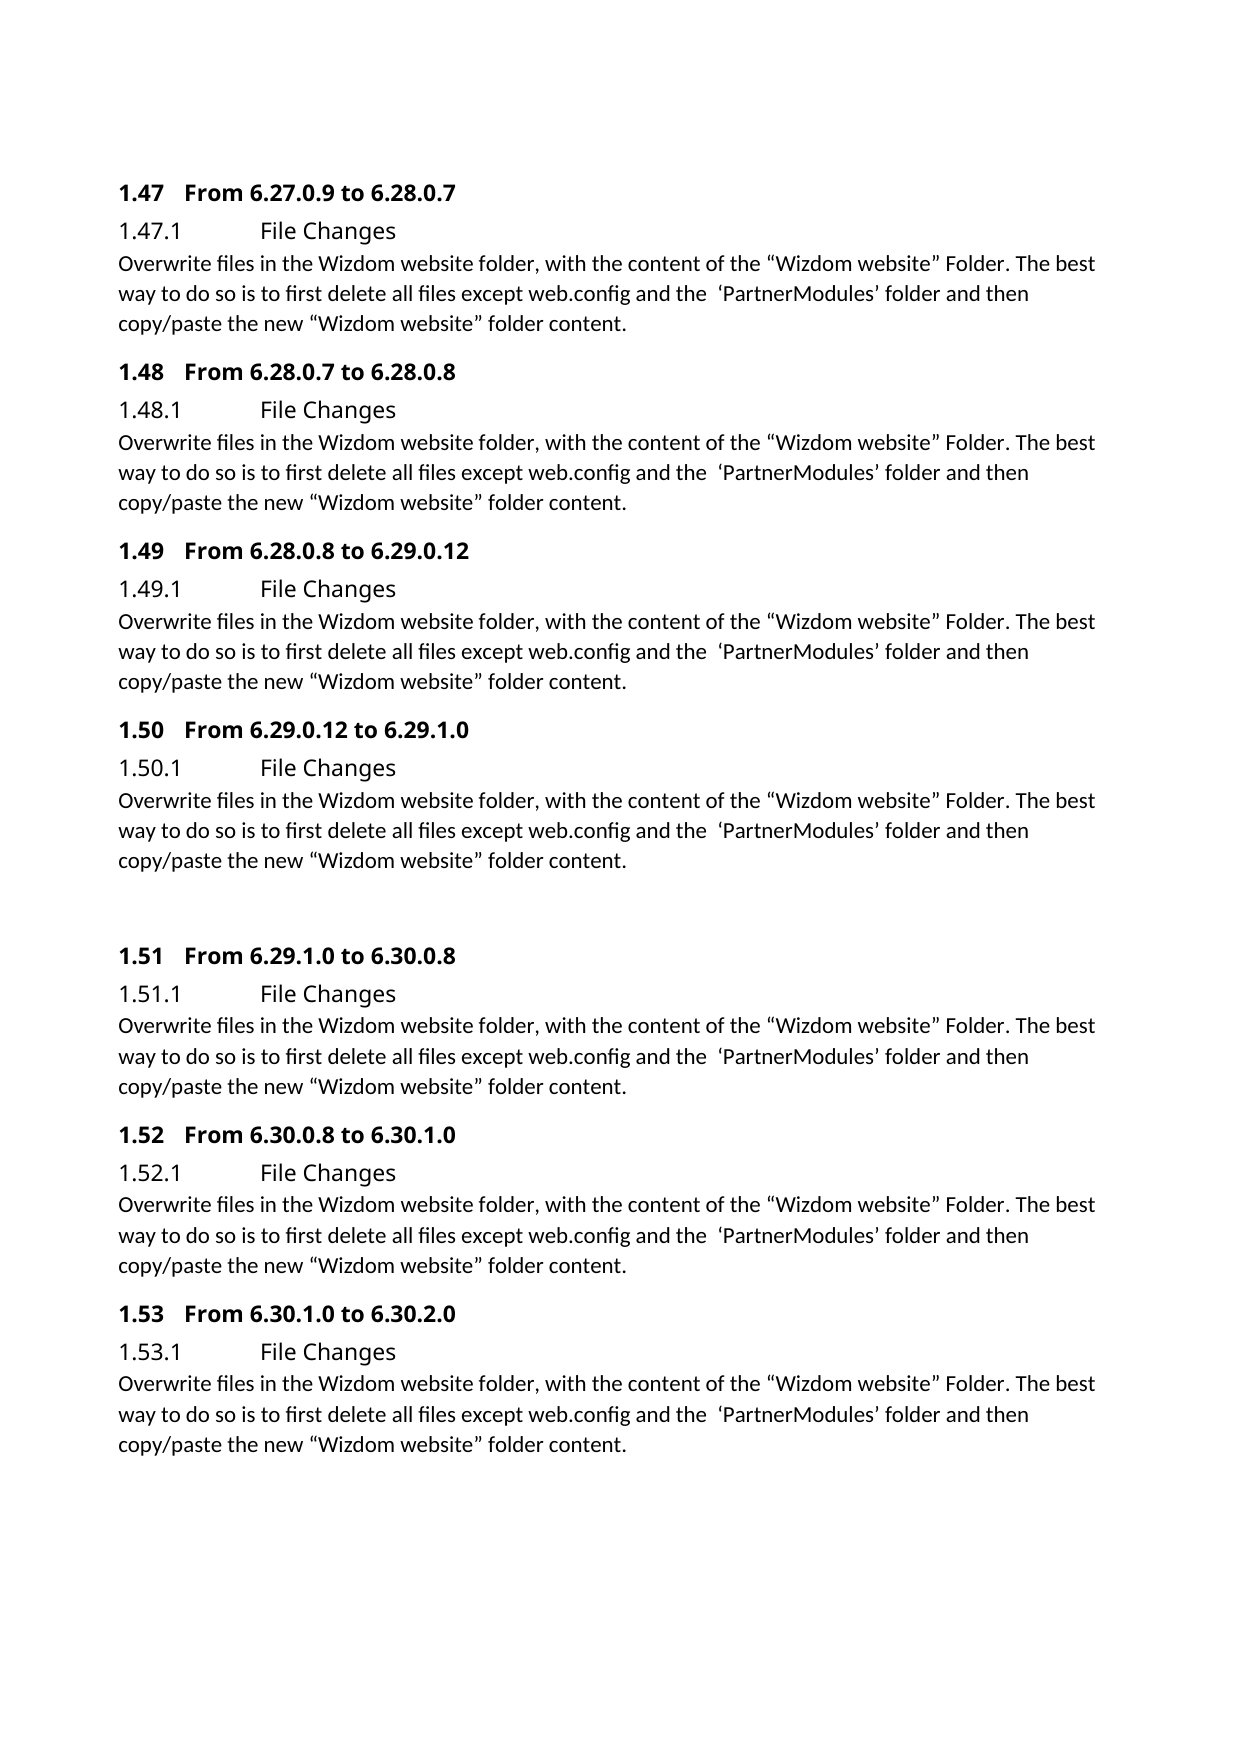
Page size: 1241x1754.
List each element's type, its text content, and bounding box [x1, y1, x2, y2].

subtitle File Changes [118, 573, 1122, 604]
subtitle File Changes [118, 752, 1122, 783]
subtitle From 6.30.1.0 to 6.30.2.0 [118, 1298, 1122, 1329]
subtitle File Changes [118, 215, 1122, 246]
subtitle From 6.29.1.0 to 6.30.0.8 [118, 940, 1122, 971]
subtitle From 6.28.0.7 to 6.28.0.8 [118, 356, 1122, 387]
subtitle File Changes [118, 1157, 1122, 1188]
subtitle File Changes [118, 978, 1122, 1009]
subtitle From 6.29.0.12 to 6.29.1.0 [118, 714, 1122, 745]
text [118, 249, 1122, 337]
subtitle File Changes [118, 394, 1122, 425]
subtitle From 6.30.0.8 to 6.30.1.0 [118, 1119, 1122, 1150]
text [118, 1369, 1122, 1458]
subtitle From 6.27.0.9 to 6.28.0.7 [118, 177, 1122, 208]
subtitle File Changes [118, 1336, 1122, 1367]
subtitle From 6.28.0.8 to 6.29.0.12 [118, 535, 1122, 566]
